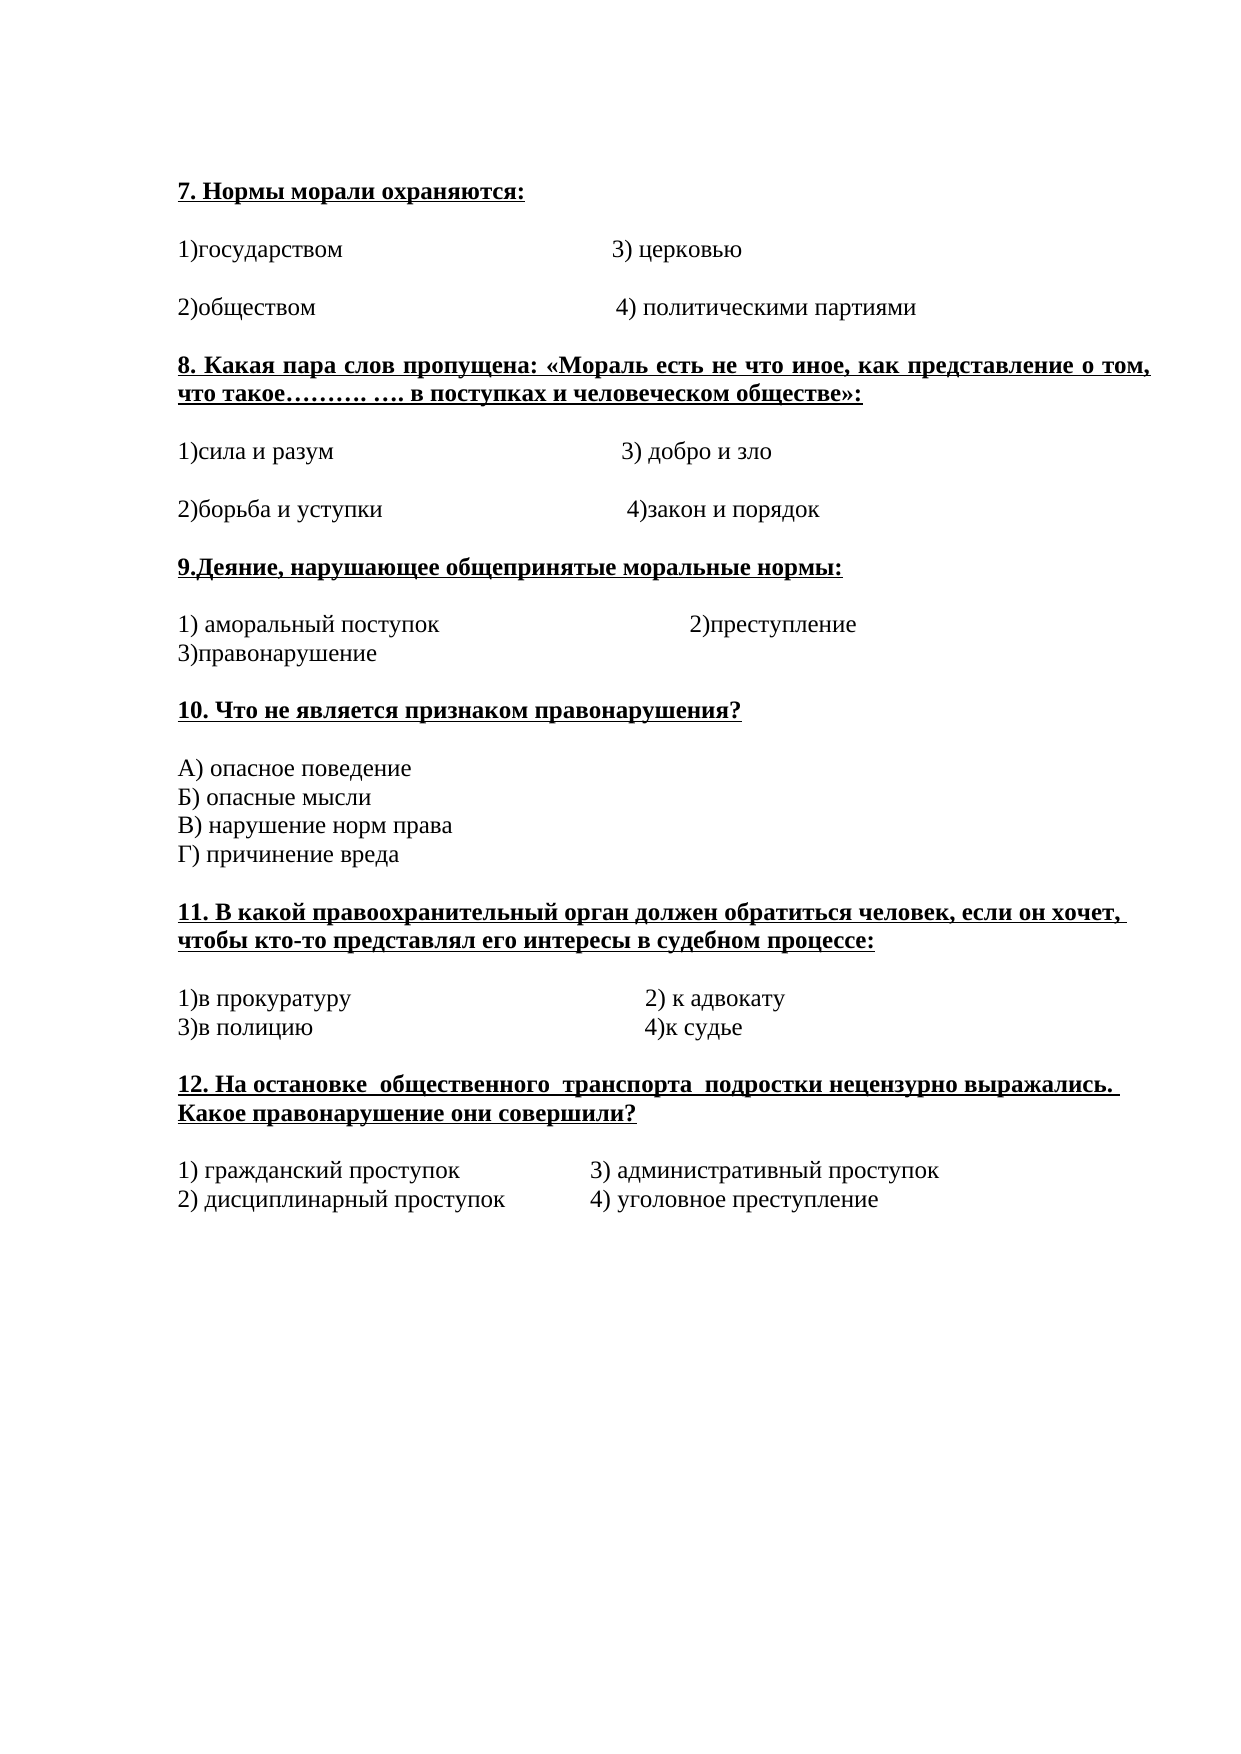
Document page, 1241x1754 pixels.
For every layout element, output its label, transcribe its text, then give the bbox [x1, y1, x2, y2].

text 3)правонарушение [177, 638, 1152, 667]
text 1) аморальный поступок 2)преступление [177, 609, 1152, 638]
text 8. Какая пара слов пропущена: «Мораль есть не что иное, как представление о том, что такое………. …. в поступках и человеческом обществе»: [177, 350, 1152, 407]
table_header 1) гражданский проступок [166, 1156, 579, 1184]
text 1)государством 3) церковью [177, 234, 1152, 263]
table_cell 4) уголовное преступление [579, 1184, 992, 1213]
text 12. На остановке общественного транспорта подростки нецензурно выражались. Какое правонарушение они совершили? [177, 1069, 1152, 1127]
text 11. В какой правоохранительный орган должен обратиться человек, если он хочет, чтобы кто-то представлял его интересы в судебном процессе: [177, 897, 1152, 954]
text 2)обществом 4) политическими партиями [177, 292, 1152, 321]
text 9.Деяние, нарушающее общепринятые моральные нормы: [177, 552, 1152, 581]
text 3)в полицию 4)к судье [177, 1012, 1152, 1041]
text Г) причинение вреда [177, 839, 1152, 868]
text 2)борьба и уступки 4)закон и порядок [177, 494, 1152, 523]
text 10. Что не является признаком правонарушения? [177, 696, 1152, 724]
text А) опасное поведение [177, 753, 1152, 782]
table_cell 2) дисциплинарный проступок [166, 1184, 579, 1213]
text 7. Нормы морали охраняются: [177, 176, 1152, 205]
text 1)сила и разум 3) добро и зло [177, 436, 1152, 465]
text В) нарушение норм права [177, 811, 1152, 839]
text 1)в прокуратуру 2) к адвокату [177, 983, 1152, 1012]
table_header 3) административный проступок [579, 1156, 992, 1184]
text Б) опасные мысли [177, 782, 1152, 811]
